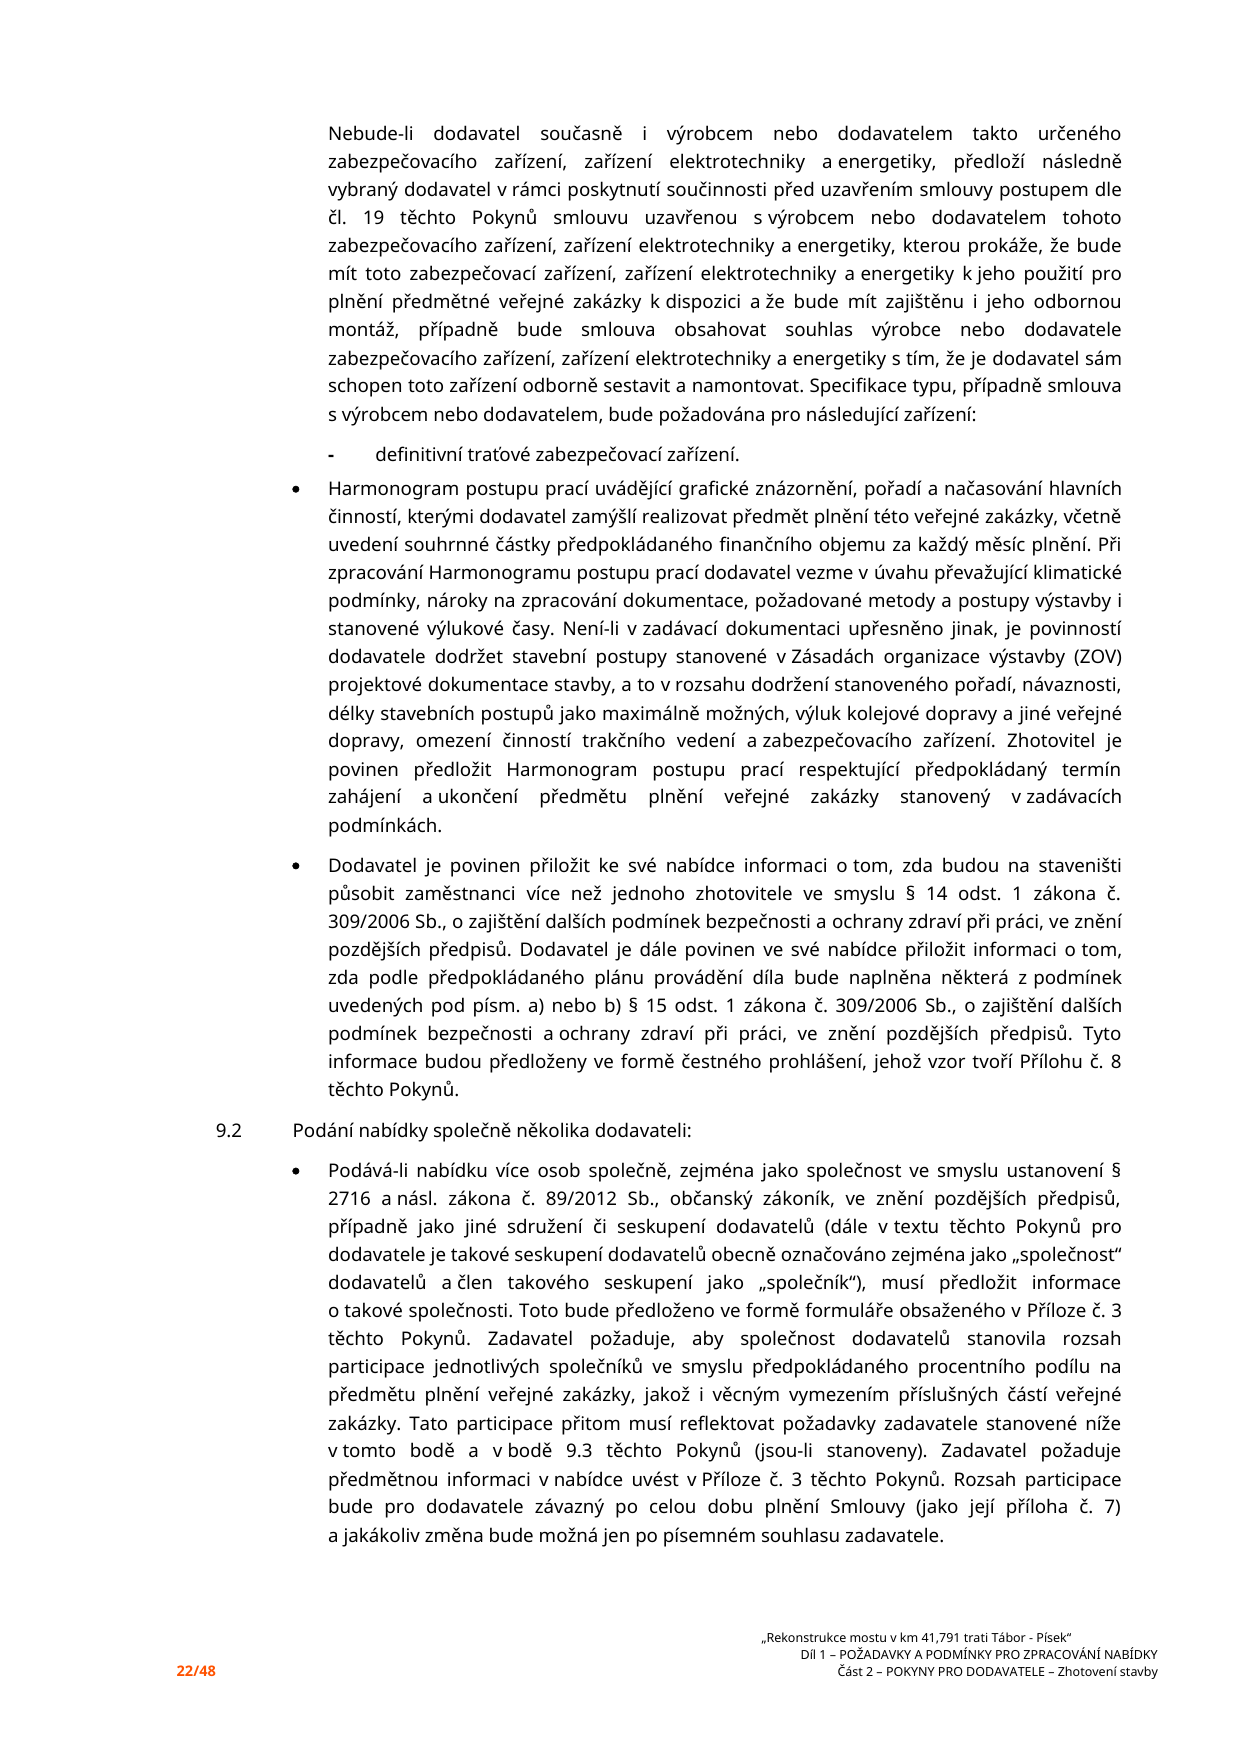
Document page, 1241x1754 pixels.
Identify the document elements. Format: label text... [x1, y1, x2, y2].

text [292, 121, 1122, 426]
text Dodavatel je povinen přiložit ke své nabídce informaci o tom, zda budou na staveništi působit zaměstnanci více než jednoho zhotovitele ve smyslu § 14 odst. 1 zákona č. 309/2006 Sb., o zajištění dalších podmínek bezpečnosti a ochrany zdraví při práci, ve znění pozdějších předpisů. Dodavatel je dále povinen ve své nabídce přiložit informaci o tom, zda podle předpokládaného plánu provádění díla bude naplněna některá z podmínek uvedených pod písm. a) nebo b) § 15 odst. 1 zákona č. 309/2006 Sb., o zajištění dalších podmínek bezpečnosti a ochrany zdraví při práci, ve znění pozdějších předpisů. Tyto informace budou předloženy ve formě čestného prohlášení, jehož vzor tvoří Přílohu č. 8 těchto Pokynů. [292, 852, 1122, 1102]
text Podání nabídky společně několika dodavateli: [216, 1117, 1122, 1143]
text Podává-li nabídku více osob společně, zejména jako společnost ve smyslu ustanovení § 2716 a násl. zákona č. 89/2012 Sb., občanský zákoník, ve znění pozdějších předpisů, případně jako jiné sdružení či seskupení dodavatelů (dále v textu těchto Pokynů pro dodavatele je takové seskupení dodavatelů obecně označováno zejména jako „společnost“ dodavatelů a člen takového seskupení jako „společník“), musí předložit informace o takové společnosti. Toto bude předloženo ve formě formuláře obsaženého v Příloze č. 3 těchto Pokynů. Zadavatel požaduje, aby společnost dodavatelů stanovila rozsah participace jednotlivých společníků ve smyslu předpokládaného procentního podílu na předmětu plnění veřejné zakázky, jakož i věcným vymezením příslušných částí veřejné zakázky. Tato participace přitom musí reflektovat požadavky zadavatele stanovené níže v tomto bodě a v bodě 9.3 těchto Pokynů (jsou-li stanoveny). Zadavatel požaduje předmětnou informaci v nabídce uvést v Příloze č. 3 těchto Pokynů. Rozsah participace bude pro dodavatele závazný po celou dobu plnění Smlouvy (jako její příloha č. 7) a jakákoliv změna bude možná jen po písemném souhlasu zadavatele. [292, 1158, 1122, 1547]
text Harmonogram postupu prací uvádějící grafické znázornění, pořadí a načasování hlavních činností, kterými dodavatel zamýšlí realizovat předmět plnění této veřejné zakázky, včetně uvedení souhrnné částky předpokládaného finančního objemu za každý měsíc plnění. Při zpracování Harmonogramu postupu prací dodavatel vezme v úvahu převažující klimatické podmínky, nároky na zpracování dokumentace, požadované metody a postupy výstavby i stanovené výlukové časy. Není-li v zadávací dokumentaci upřesněno jinak, je povinností dodavatele dodržet stavební postupy stanovené v Zásadách organizace výstavby (ZOV) projektové dokumentace stavby, a to v rozsahu dodržení stanoveného pořadí, návaznosti, délky stavebních postupů jako maximálně možných, výluk kolejové dopravy a jiné veřejné dopravy, omezení činností trakčního vedení a zabezpečovacího zařízení. Zhotovitel je povinen předložit Harmonogram postupu prací respektující předpokládaný termín zahájení a ukončení předmětu plnění veřejné zakázky stanovený v zadávacích podmínkách. [292, 476, 1122, 837]
text definitivní traťové zabezpečovací zařízení. [328, 441, 1122, 467]
